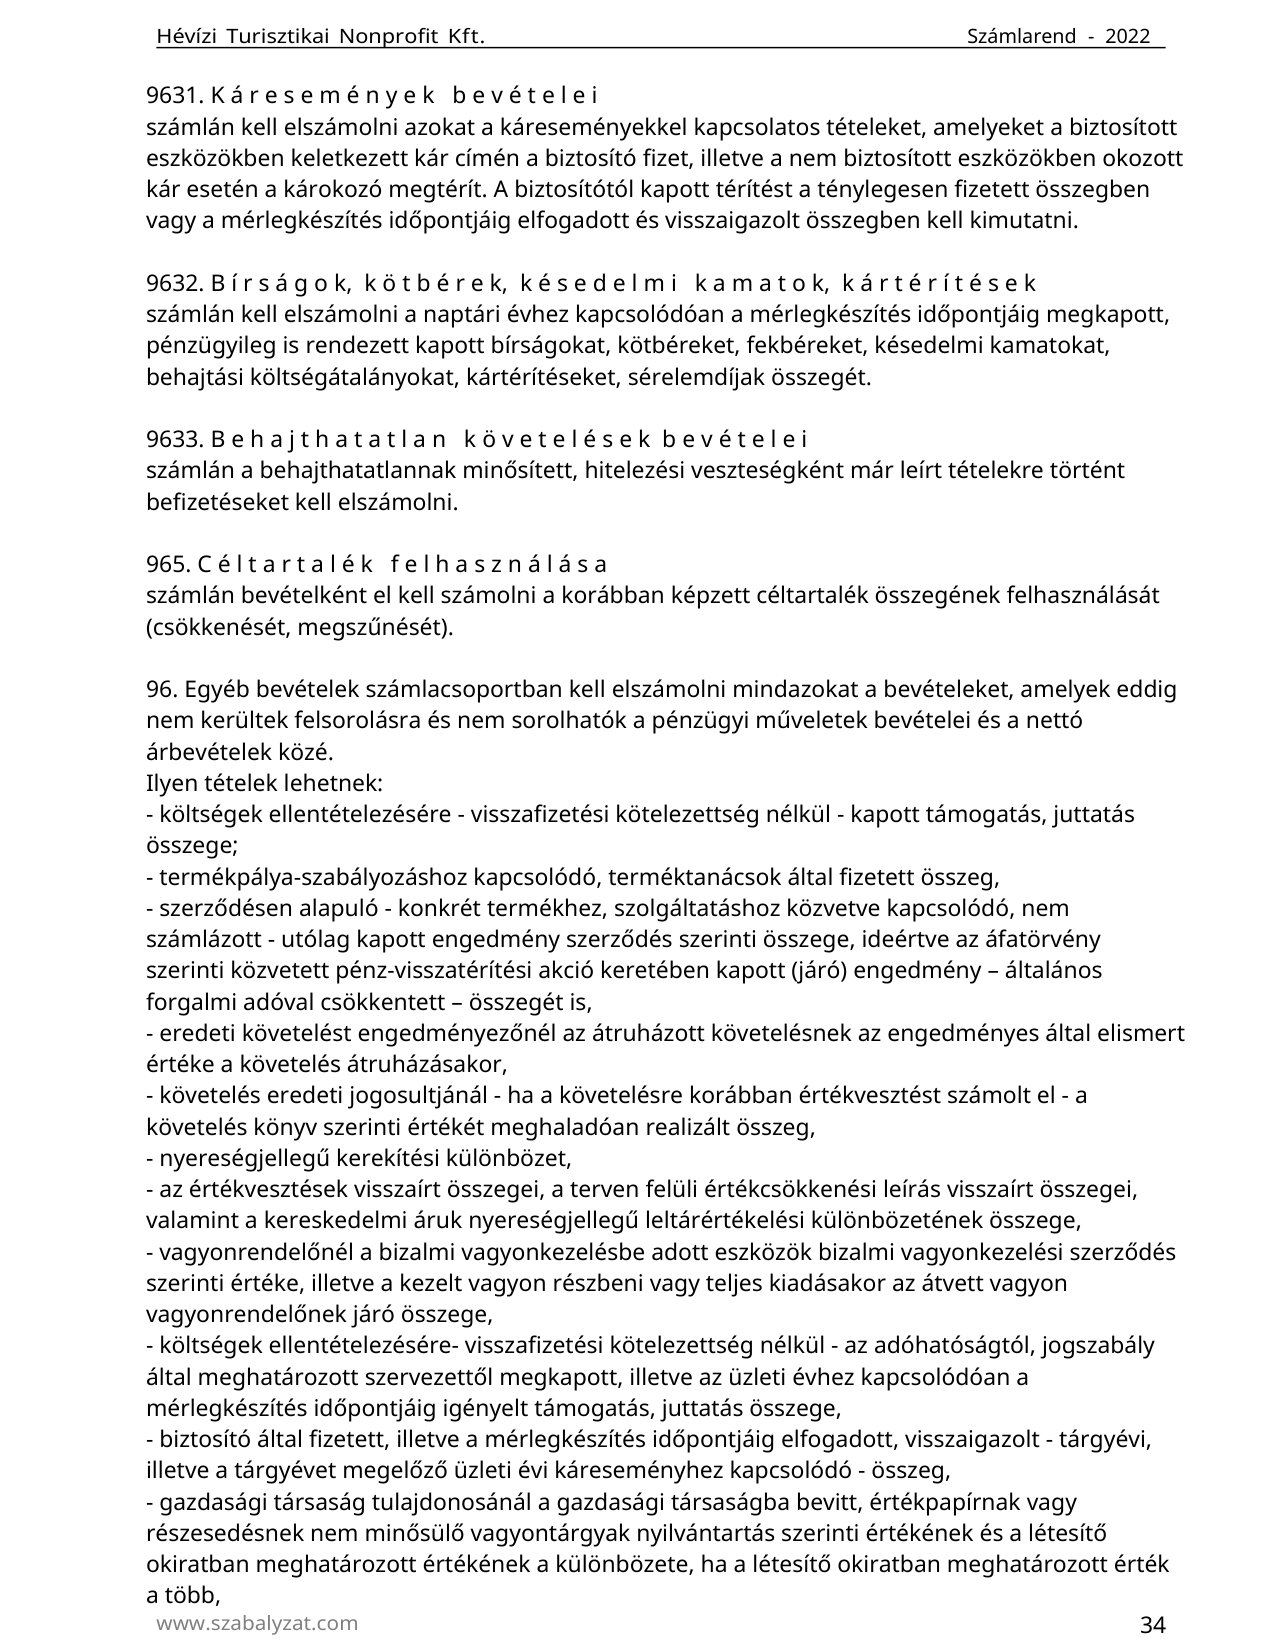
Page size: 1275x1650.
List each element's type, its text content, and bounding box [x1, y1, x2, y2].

text - költségek ellentételezésére- visszafizetési kötelezettség nélkül - az adóhatóságtól, jogszabály által meghatározott szervezettől megkapott, illetve az üzleti évhez kapcsolódóan a mérlegkészítés időpontjáig igényelt támogatás, juttatás összege, [146, 1329, 1185, 1423]
text - költségek ellentételezésére - visszafizetési kötelezettség nélkül - kapott támogatás, juttatás összege; [146, 798, 1185, 860]
text - biztosító által fizetett, illetve a mérlegkészítés időpontjáig elfogadott, visszaigazolt - tárgyévi, illetve a tárgyévet megelőző üzleti évi káreseményhez kapcsolódó - összeg, [146, 1423, 1185, 1485]
text - termékpálya-szabályozáshoz kapcsolódó, terméktanácsok által fizetett összeg, [146, 860, 1185, 892]
text - vagyonrendelőnél a bizalmi vagyonkezelésbe adott eszközök bizalmi vagyonkezelési szerződés szerinti értéke, illetve a kezelt vagyon részbeni vagy teljes kiadásakor az átvett vagyon vagyonrendelőnek járó összege, [146, 1235, 1185, 1329]
text 9631. K á r e s e m é n y e k b e v é t e l e i [146, 79, 1185, 110]
text számlán a behajthatatlannak minősített, hitelezési veszteségként már leírt tételekre történt befizetéseket kell elszámolni. [146, 454, 1185, 517]
text 965. C é l t a r t a l é k f e l h a s z n á l á s a [146, 548, 1185, 579]
text számlán kell elszámolni azokat a káreseményekkel kapcsolatos tételeket, amelyeket a biztosított eszközökben keletkezett kár címén a biztosító fizet, illetve a nem biztosított eszközökben okozott kár esetén a károkozó megtérít. A biztosítótól kapott térítést a ténylegesen fizetett összegben vagy a mérlegkészítés időpontjáig elfogadott és visszaigazolt összegben kell kimutatni. [146, 110, 1185, 235]
text 9633. B e h a j t h a t a t l a n k ö v e t e l é s e k b e v é t e l e i [146, 423, 1185, 454]
text - nyereségjellegű kerekítési különbözet, [146, 1142, 1185, 1173]
text - követelés eredeti jogosultjánál - ha a követelésre korábban értékvesztést számolt el - a követelés könyv szerinti értékét meghaladóan realizált összeg, [146, 1079, 1185, 1142]
text Ilyen tételek lehetnek: [146, 767, 1185, 798]
text 96. Egyéb bevételek számlacsoportban kell elszámolni mindazokat a bevételeket, amelyek eddig nem kerültek felsorolásra és nem sorolhatók a pénzügyi műveletek bevételei és a nettó árbevételek közé. [146, 673, 1185, 767]
text - eredeti követelést engedményezőnél az átruházott követelésnek az engedményes által elismert értéke a követelés átruházásakor, [146, 1017, 1185, 1079]
text - szerződésen alapuló - konkrét termékhez, szolgáltatáshoz közvetve kapcsolódó, nem számlázott - utólag kapott engedmény szerződés szerinti összege, ideértve az áfatörvény szerinti közvetett pénz-visszatérítési akció keretében kapott (járó) engedmény – általános forgalmi adóval csökkentett – összegét is, [146, 892, 1185, 1017]
text számlán bevételként el kell számolni a korábban képzett céltartalék összegének felhasználását (csökkenését, megszűnését). [146, 579, 1185, 642]
text - gazdasági társaság tulajdonosánál a gazdasági társaságba bevitt, értékpapírnak vagy részesedésnek nem minősülő vagyontárgyak nyilvántartás szerinti értékének és a létesítő okiratban meghatározott értékének a különbözete, ha a létesítő okiratban meghatározott érték a több, [146, 1485, 1185, 1610]
text - az értékvesztések visszaírt összegei, a terven felüli értékcsökkenési leírás visszaírt összegei, valamint a kereskedelmi áruk nyereségjellegű leltárértékelési különbözetének összege, [146, 1173, 1185, 1235]
text 9632. B í r s á g o k, k ö t b é r e k, k é s e d e l m i k a m a t o k, k á r t é r í t é s e k [146, 267, 1185, 298]
text számlán kell elszámolni a naptári évhez kapcsolódóan a mérlegkészítés időpontjáig megkapott, pénzügyileg is rendezett kapott bírságokat, kötbéreket, fekbéreket, késedelmi kamatokat, behajtási költségátalányokat, kártérítéseket, sérelemdíjak összegét. [146, 298, 1185, 392]
